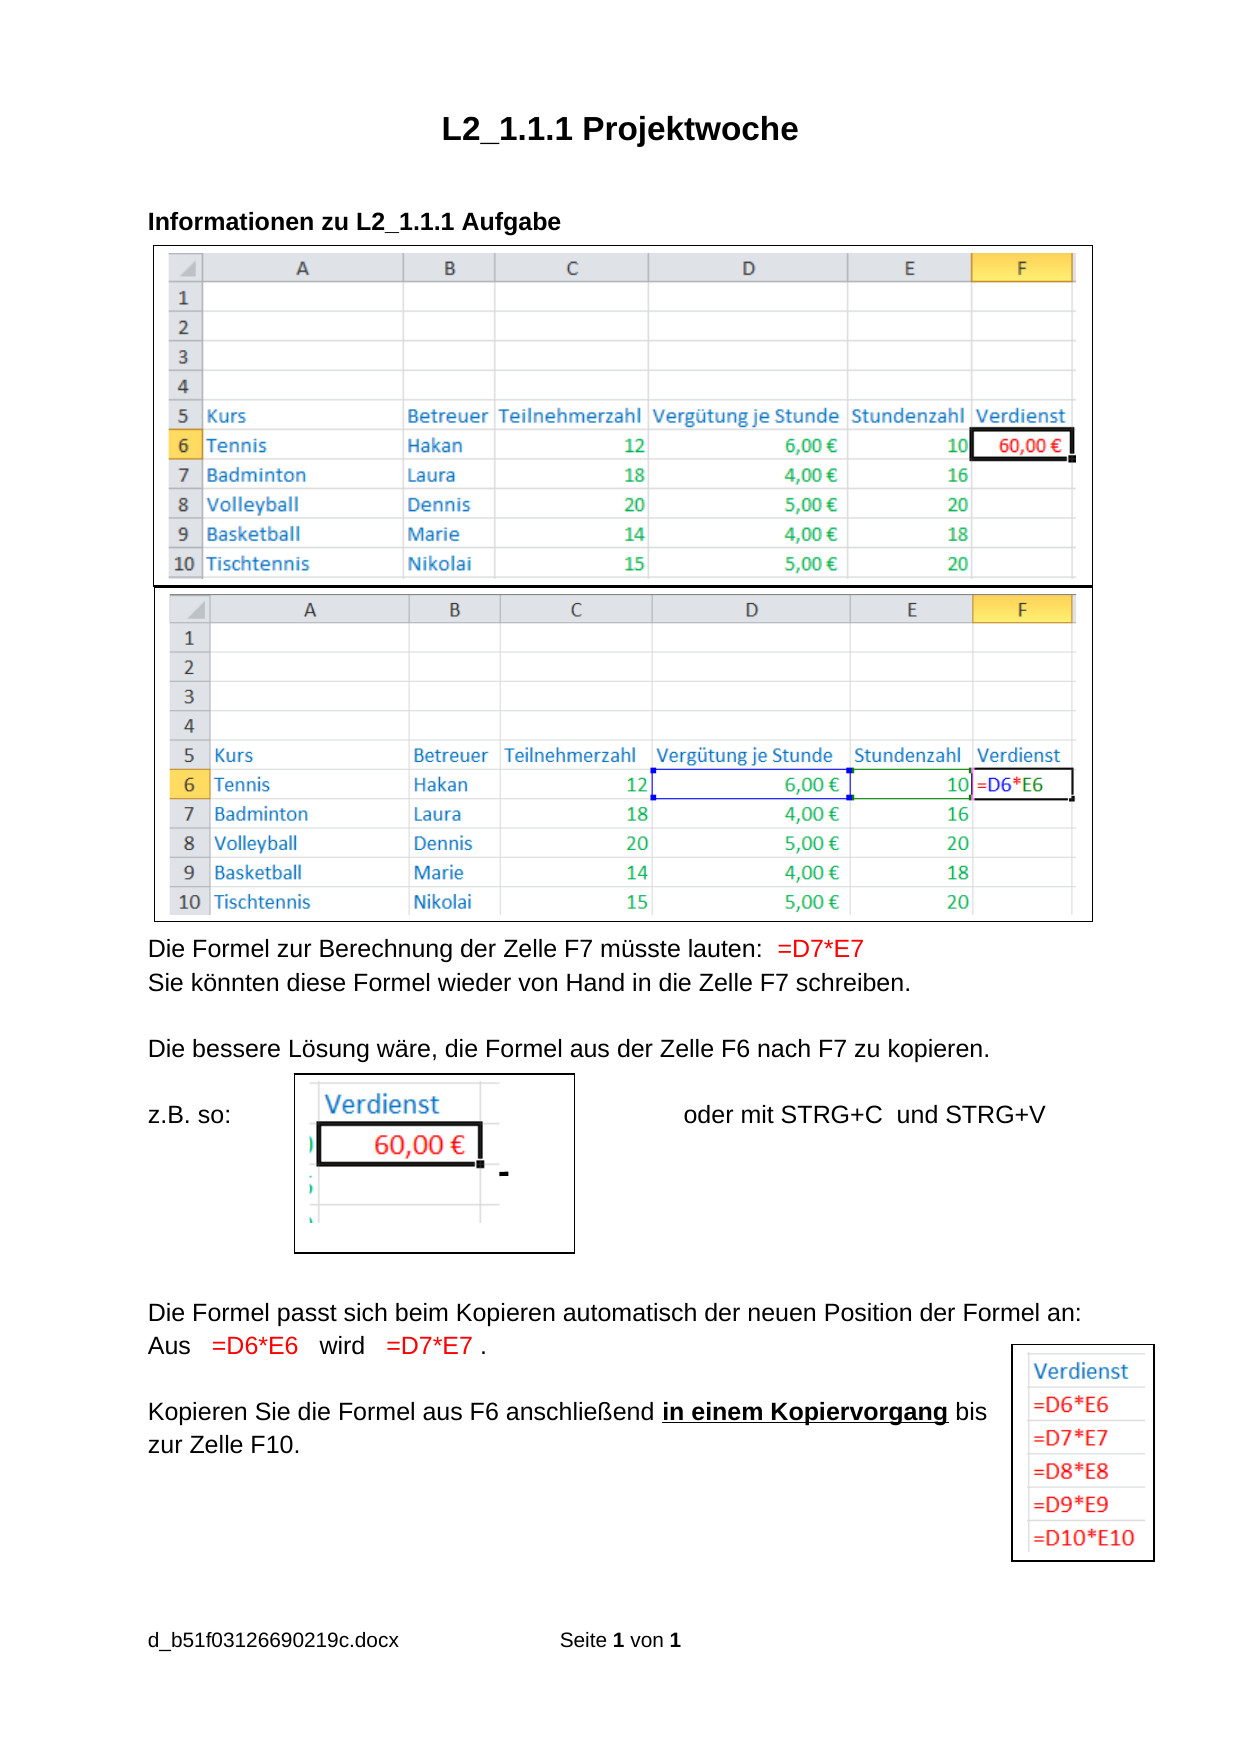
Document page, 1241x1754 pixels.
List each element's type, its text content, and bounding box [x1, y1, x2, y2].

text z.B. so: oder mit STRG+C und STRG+V [148, 1099, 294, 1128]
picture [1027, 1352, 1145, 1552]
text Kopieren Sie die Formel aus F6 anschließend in einem Kopiervorgang bis zur Zelle F10. [148, 1397, 1092, 1458]
text Die Formel zur Berechnung der Zelle F7 müsste lauten: =D7*E7 [148, 934, 1092, 963]
text Die bessere Lösung wäre, die Formel aus der Zelle F6 nach F7 zu kopieren. [148, 1033, 1092, 1062]
text Informationen zu L2_1.1.1 Aufgabe [148, 207, 1092, 235]
picture [169, 594, 1077, 915]
text z.B. so: oder mit STRG+C und STRG+V [575, 1099, 1092, 1128]
text Sie könnten diese Formel wieder von Hand in die Zelle F7 schreiben. [148, 967, 1092, 996]
picture [309, 1081, 500, 1223]
text Die Formel passt sich beim Kopieren automatisch der neuen Position der Formel an: [148, 1298, 1092, 1326]
picture [168, 253, 1076, 579]
text Aus =D6*E6 wird =D7*E7 . [148, 1331, 1092, 1359]
subtitle L2_1.1.1 Projektwoche [148, 109, 1092, 148]
